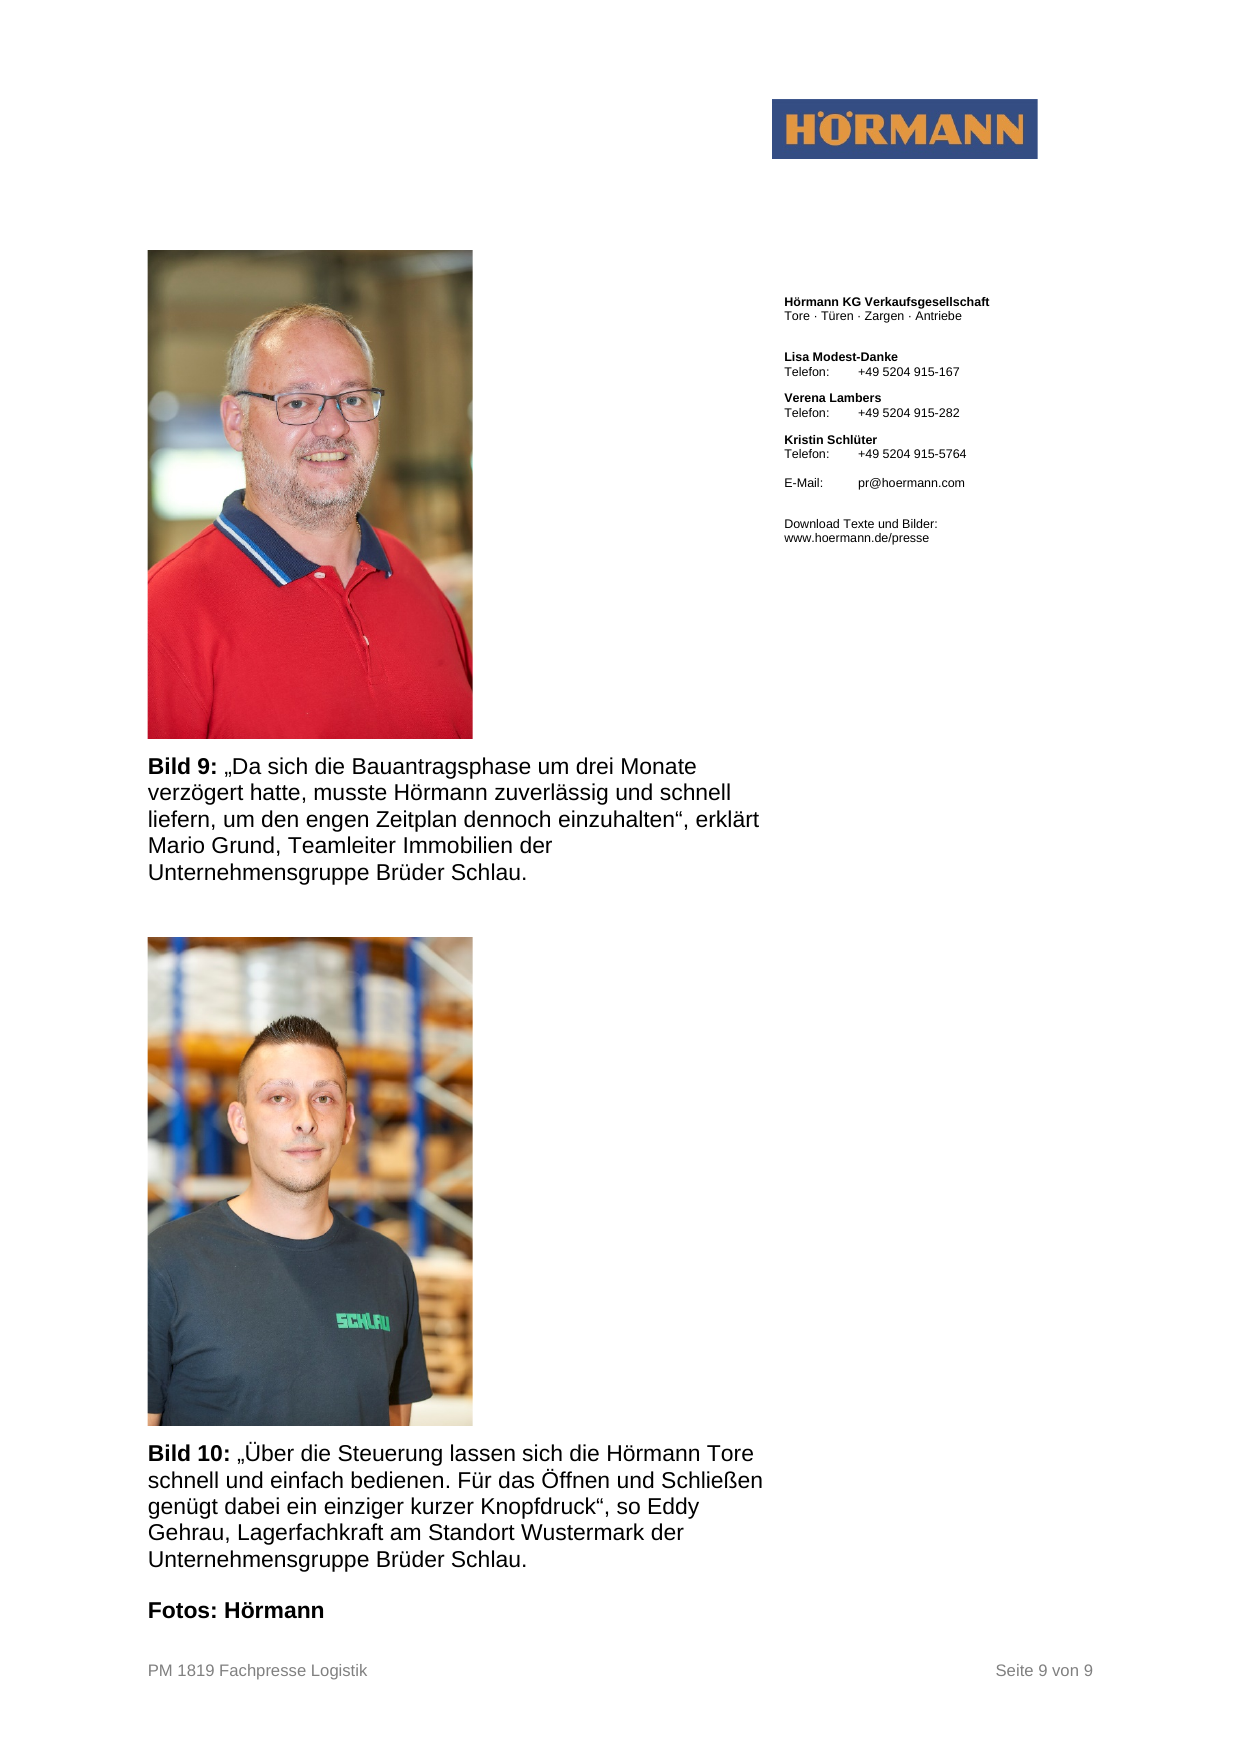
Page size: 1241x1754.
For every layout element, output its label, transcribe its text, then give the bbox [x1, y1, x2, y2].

picture [772, 99, 1038, 159]
picture [147, 250, 473, 739]
text Fotos: Hörmann [148, 1597, 1171, 1623]
text Bild 9: „Da sich die Bauantragsphase um drei Monate verzögert hatte, musste Hörmann zuverlässig und schnell liefern, um den engen Zeitplan dennoch einzuhalten“, erklärt Mario Grund, Teamleiter Immobilien der Unternehmensgruppe Brüder Schlau. [148, 753, 766, 885]
text Bild 10: „Über die Steuerung lassen sich die Hörmann Tore schnell und einfach bedienen. Für das Öffnen und Schließen genügt dabei ein einziger kurzer Knopfdruck“, so Eddy Gehrau, Lagerfachkraft am Standort Wustermark der Unternehmensgruppe Brüder Schlau. [148, 1440, 766, 1572]
picture [147, 937, 473, 1426]
